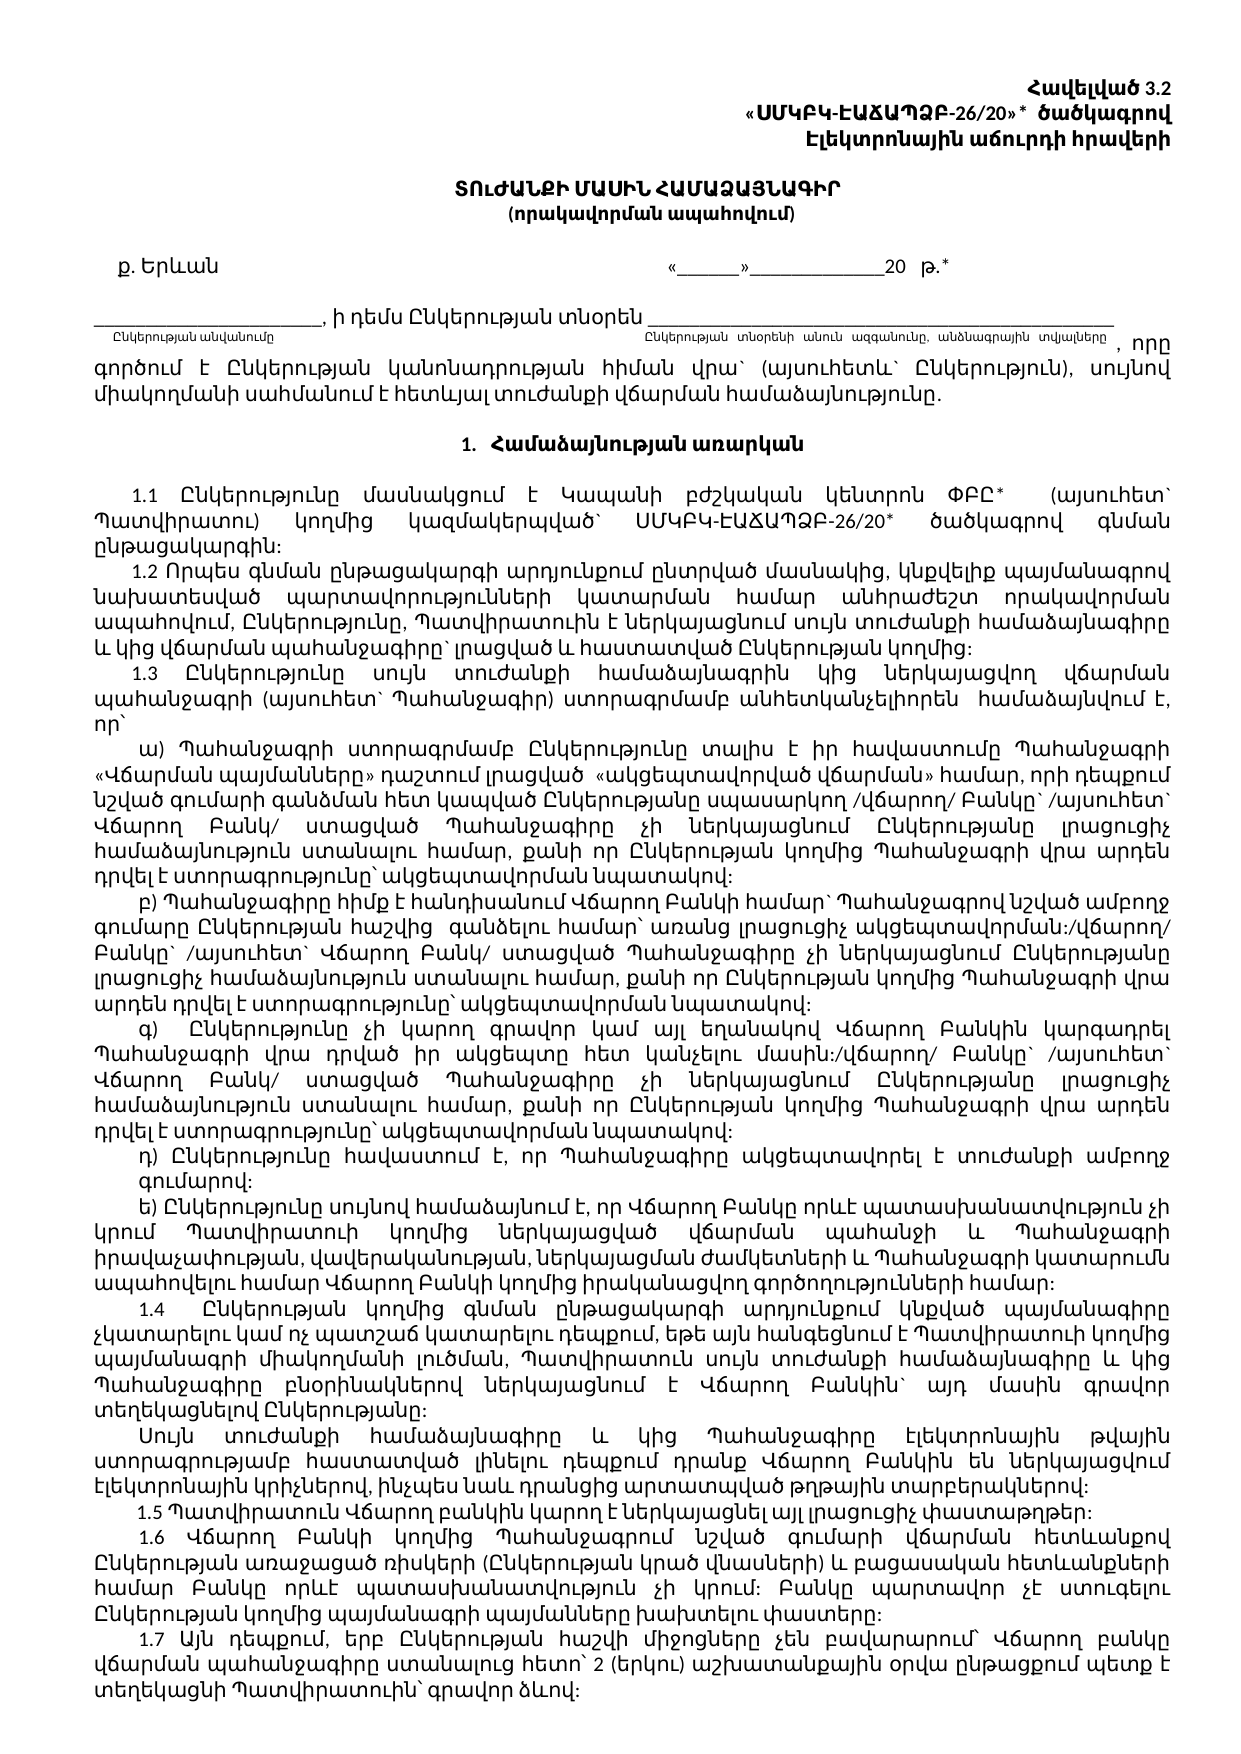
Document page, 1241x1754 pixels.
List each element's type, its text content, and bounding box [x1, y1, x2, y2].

text ք. Երևան «______»_____________20 թ.* [94, 254, 1171, 279]
text Սույն տուժանքի համաձայնագիրը և կից Պահանջագիրը էլեկտրոնային թվային ստորագրությամբ հաստատված լինելու դեպքում դրանք Վճարող Բանկին են ներկայացվում էլեկտրոնային կրիչներով, ինչպես նաև դրանցից արտատպված թղթային տարբերակներով: [94, 1423, 1171, 1499]
text ա) Պահանջագրի ստորագրմամբ Ընկերությունը տալիս է իր հավաստումը Պահանջագրի «Վճարման պայմանները» դաշտում լրացված «ակցեպտավորված վճարման» համար, որի դեպքում նշված գումարի գանձման հետ կապված Ընկերությանը սպասարկող /վճարող/ Բանկը` /այսուհետ` Վճարող Բանկ/ ստացված Պահանջագիրը չի ներկայացնում Ընկերությանը լրացուցիչ համաձայնություն ստանալու համար, քանի որ Ընկերության կողմից Պահանջագրի վրա արդեն դրվել է ստորագրությունը՝ ակցեպտավորման նպատակով: [94, 737, 1171, 889]
text Էլեկտրոնային աճուրդի հրավերի [94, 126, 1171, 151]
text 1.2 Որպես գնման ընթացակարգի արդյունքում ընտրված մասնակից, կնքվելիք պայմանագրով նախատեսված պարտավորությունների կատարման համար անհրաժեշտ որակավորման ապահովում, Ընկերությունը, Պատվիրատուին է ներկայացնում սույն տուժանքի համաձայնագիրը և կից վճարման պահանջագիրը` լրացված և հաստատված Ընկերության կողմից: [94, 559, 1171, 660]
text (որակավորման ապահովում) [94, 202, 1171, 225]
text 1.3 Ընկերությունը սույն տուժանքի համաձայնագրին կից ներկայացվող վճարման պահանջագրի (այսուհետ` Պահանջագիր) ստորագրմամբ անհետկանչելիորեն համաձայնվում է, որ՝ [94, 660, 1171, 737]
text դ) Ընկերությունը հավաստում է, որ Պահանջագիրը ակցեպտավորել է տուժանքի ամբողջ գումարով: [138, 1143, 1171, 1194]
text ______________________, ի դեմս Ընկերության տնօրեն _____________________________________________ [94, 304, 1171, 330]
text 1.7 Այն դեպքում, երբ Ընկերության հաշվի միջոցները չեն բավարարում՝ Վճարող բանկը վճարման պահանջագիրը ստանալուց հետո՝ 2 (երկու) աշխատանքային օրվա ընթացքում պետք է տեղեկացնի Պատվիրատուին՝ գրավոր ձևով: [94, 1626, 1171, 1702]
text բ) Պահանջագիրը հիմք է հանդիսանում Վճարող Բանկի համար` Պահանջագրով նշված ամբողջ գումարը Ընկերության հաշվից գանձելու համար՝ առանց լրացուցիչ ակցեպտավորման:/վճարող/ Բանկը` /այսուհետ` Վճարող Բանկ/ ստացված Պահանջագիրը չի ներկայացնում Ընկերությանը լրացուցիչ համաձայնություն ստանալու համար, քանի որ Ընկերության կողմից Պահանջագրի վրա արդեն դրվել է ստորագրությունը՝ ակցեպտավորման նպատակով: [94, 889, 1171, 1016]
text Ընկերության անվանումը Ընկերության տնօրենի անուն ազգանունը, անձնագրային տվյալները , որը գործում է Ընկերության կանոնադրության հիման վրա` (այսուհետև` Ընկերություն), սույնով միակողմանի սահմանում է հետևյալ տուժանքի վճարման համաձայնությունը. [94, 330, 1171, 406]
text գ) Ընկերությունը չի կարող գրավոր կամ այլ եղանակով Վճարող Բանկին կարգադրել Պահանջագրի վրա դրված իր ակցեպտը հետ կանչելու մասին:/վճարող/ Բանկը` /այսուհետ` Վճարող Բանկ/ ստացված Պահանջագիրը չի ներկայացնում Ընկերությանը լրացուցիչ համաձայնություն ստանալու համար, քանի որ Ընկերության կողմից Պահանջագրի վրա արդեն դրվել է ստորագրությունը՝ ակցեպտավորման նպատակով: [94, 1016, 1171, 1143]
text 1.1 Ընկերությունը մասնակցում է Կապանի բժշկական կենտրոն ՓԲԸ* (այսուհետ` Պատվիրատու) կողմից կազմակերպված` ՍՄԿԲԿ-ԷԱՃԱՊՁԲ-26/20* ծածկագրով գնման ընթացակարգին: [94, 482, 1171, 559]
text 1. Համաձայնության առարկան [94, 432, 1171, 457]
text ե) Ընկերությունը սույնով համաձայնում է, որ Վճարող Բանկը որևէ պատասխանատվություն չի կրում Պատվիրատուի կողմից ներկայացված վճարման պահանջի և Պահանջագրի իրավաչափության, վավերականության, ներկայացման ժամկետների և Պահանջագրի կատարումն ապահովելու համար Վճարող Բանկի կողմից իրականացվող գործողությունների համար: [94, 1194, 1171, 1296]
text 1.5 Պատվիրատուն Վճարող բանկին կարող է ներկայացնել այլ լրացուցիչ փաստաթղթեր: [94, 1499, 1171, 1524]
text 1.4 Ընկերության կողմից գնման ընթացակարգի արդյունքում կնքված պայմանագիրը չկատարելու կամ ոչ պատշաճ կատարելու դեպքում, եթե այն հանգեցնում է Պատվիրատուի կողմից պայմանագրի միակողմանի լուծման, Պատվիրատուն սույն տուժանքի համաձայնագիրը և կից Պահանջագիրը բնօրինակներով ներկայացնում է Վճարող Բանկին` այդ մասին գրավոր տեղեկացնելով Ընկերությանը: [94, 1296, 1171, 1423]
text Հավելված 3.2 [94, 75, 1171, 100]
text «ՍՄԿԲԿ-ԷԱՃԱՊՁԲ-26/20»* ծածկագրով [94, 100, 1171, 126]
text 1.6 Վճարող Բանկի կողմից Պահանջագրում նշված գումարի վճարման հետևանքով Ընկերության առաջացած ռիսկերի (Ընկերության կրած վնասների) և բացասական հետևանքների համար Բանկը որևէ պատասխանատվություն չի կրում: Բանկը պարտավոր չէ ստուգելու Ընկերության կողմից պայմանագրի պայմանները խախտելու փաստերը: [94, 1524, 1171, 1626]
text ՏՈւԺԱՆՔԻ ՄԱՍԻՆ ՀԱՄԱՁԱՅՆԱԳԻՐ [94, 177, 1171, 202]
